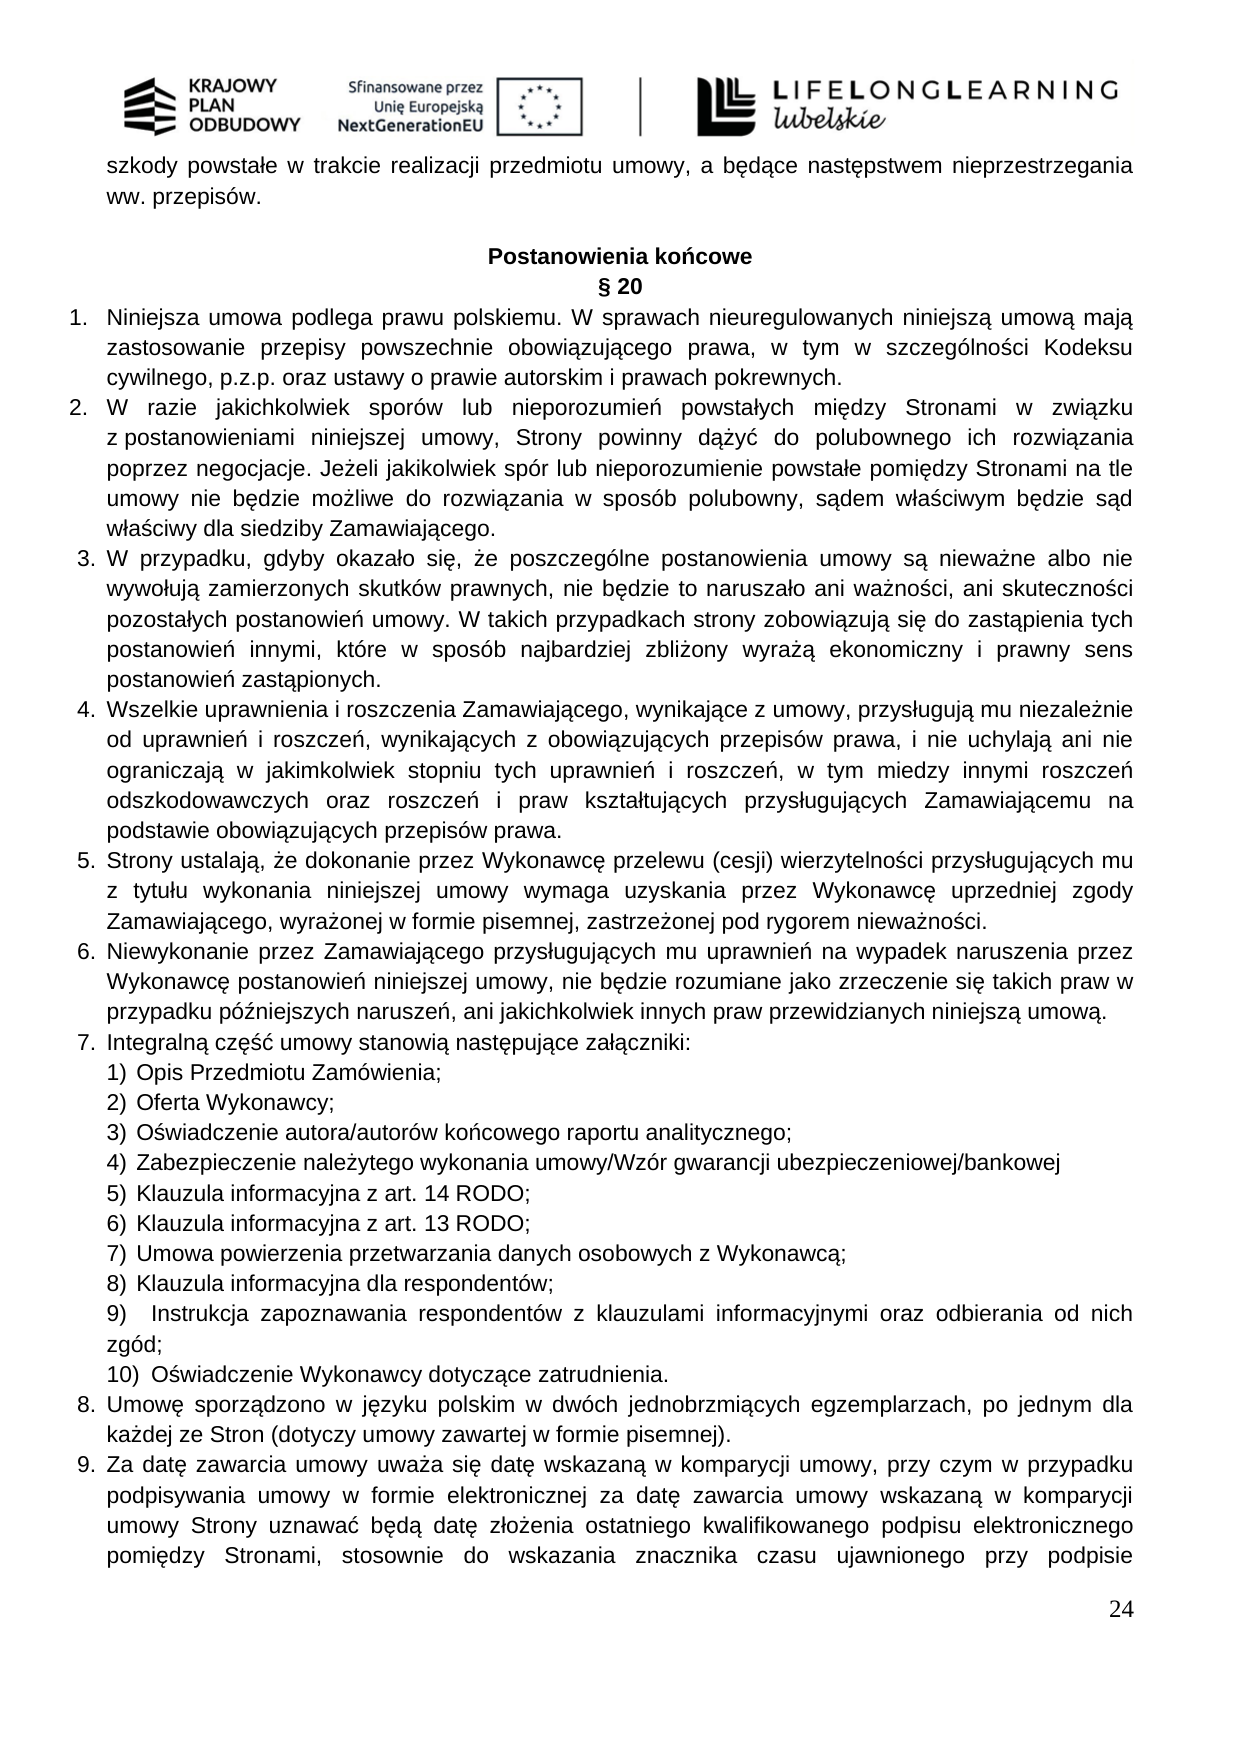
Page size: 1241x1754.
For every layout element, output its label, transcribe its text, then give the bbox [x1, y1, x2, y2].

list Instrukcja zapoznawania respondentów z klauzulami informacyjnymi oraz odbierania od nich zgód; [106, 1300, 1134, 1357]
list W razie jakichkolwiek sporów lub nieporozumień powstałych między Stronami w związku z postanowieniami niniejszej umowy, Strony powinny dążyć do polubownego ich rozwiązania poprzez negocjacje. Jeżeli jakikolwiek spór lub nieporozumienie powstałe pomiędzy Stronami na tle umowy nie będzie możliwe do rozwiązania w sposób polubowny, sądem właściwym będzie sąd właściwy dla siedziby Zamawiającego. [69, 394, 1134, 541]
list Oświadczenie Wykonawcy dotyczące zatrudnienia. [106, 1361, 1134, 1387]
list Umowa powierzenia przetwarzania danych osobowych z Wykonawcą; [106, 1240, 1134, 1266]
text § 20 [106, 273, 1134, 300]
list Klauzula informacyjna z art. 13 RODO; [106, 1210, 1134, 1236]
list W przypadku, gdyby okazało się, że poszczególne postanowienia umowy są nieważne albo nie wywołują zamierzonych skutków prawnych, nie będzie to naruszało ani ważności, ani skuteczności pozostałych postanowień umowy. W takich przypadkach strony zobowiązują się do zastąpienia tych postanowień innymi, które w sposób najbardziej zbliżony wyrażą ekonomiczny i prawny sens postanowień zastąpionych. [77, 545, 1134, 692]
picture [106, 59, 1135, 153]
list Oświadczenie autora/autorów końcowego raportu analitycznego; [106, 1119, 1134, 1146]
list Oferta Wykonawcy; [106, 1089, 1134, 1115]
text Postanowienia końcowe [106, 243, 1134, 269]
list Opis Przedmiotu Zamówienia; [106, 1059, 1134, 1085]
list Klauzula informacyjna dla respondentów; [106, 1270, 1134, 1297]
list Niewykonanie przez Zamawiającego przysługujących mu uprawnień na wypadek naruszenia przez Wykonawcę postanowień niniejszej umowy, nie będzie rozumiane jako zrzeczenie się takich praw w przypadku późniejszych naruszeń, ani jakichkolwiek innych praw przewidzianych niniejszą umową. [77, 938, 1134, 1025]
list Niniejsza umowa podlega prawu polskiemu. W sprawach nieuregulowanych niniejszą umową mają zastosowanie przepisy powszechnie obowiązującego prawa, w tym w szczególności Kodeksu cywilnego, p.z.p. oraz ustawy o prawie autorskim i prawach pokrewnych. [69, 303, 1134, 390]
list Umowę sporządzono w języku polskim w dwóch jednobrzmiących egzemplarzach, po jednym dla każdej ze Stron (dotyczy umowy zawartej w formie pisemnej). [77, 1391, 1134, 1448]
list Strony ustalają, że dokonanie przez Wykonawcę przelewu (cesji) wierzytelności przysługujących mu z tytułu wykonania niniejszej umowy wymaga uzyskania przez Wykonawcę uprzedniej zgody Zamawiającego, wyrażonej w formie pisemnej, zastrzeżonej pod rygorem nieważności. [77, 847, 1134, 934]
list Integralną część umowy stanowią następujące załączniki: [77, 1028, 1134, 1055]
list Wszelkie uprawnienia i roszczenia Zamawiającego, wynikające z umowy, przysługują mu niezależnie od uprawnień i roszczeń, wynikających z obowiązujących przepisów prawa, i nie uchylają ani nie ograniczają w jakimkolwiek stopniu tych uprawnień i roszczeń, w tym miedzy innymi roszczeń odszkodowawczych oraz roszczeń i praw kształtujących przysługujących Zamawiającemu na podstawie obowiązujących przepisów prawa. [77, 696, 1134, 843]
list Klauzula informacyjna z art. 14 RODO; [106, 1179, 1134, 1206]
list Zabezpieczenie należytego wykonania umowy/Wzór gwarancji ubezpieczeniowej/bankowej [106, 1149, 1134, 1176]
